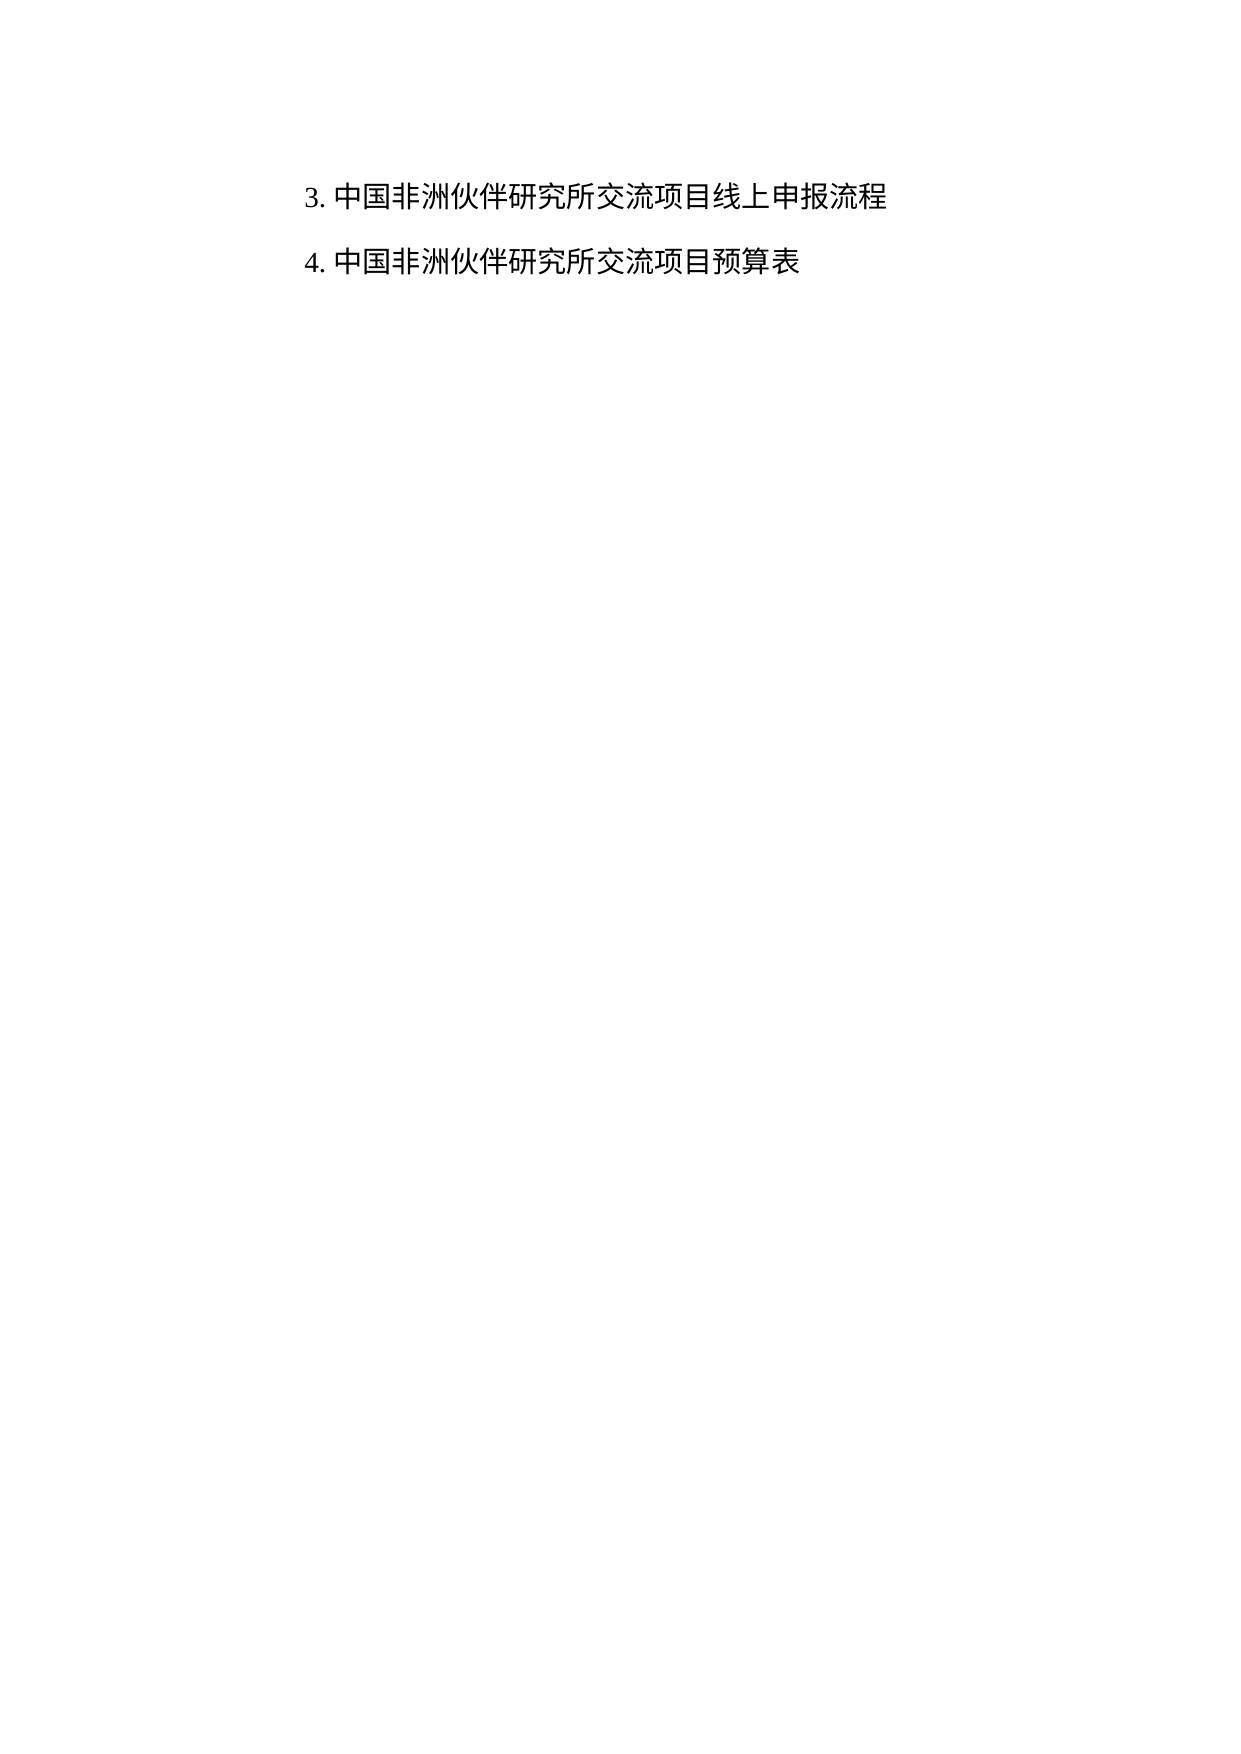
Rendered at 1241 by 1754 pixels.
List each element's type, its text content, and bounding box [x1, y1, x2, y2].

list 中国非洲伙伴研究所交流项目预算表 [187, 227, 1053, 292]
list 中国非洲伙伴研究所交流项目线上申报流程 [187, 162, 1053, 227]
